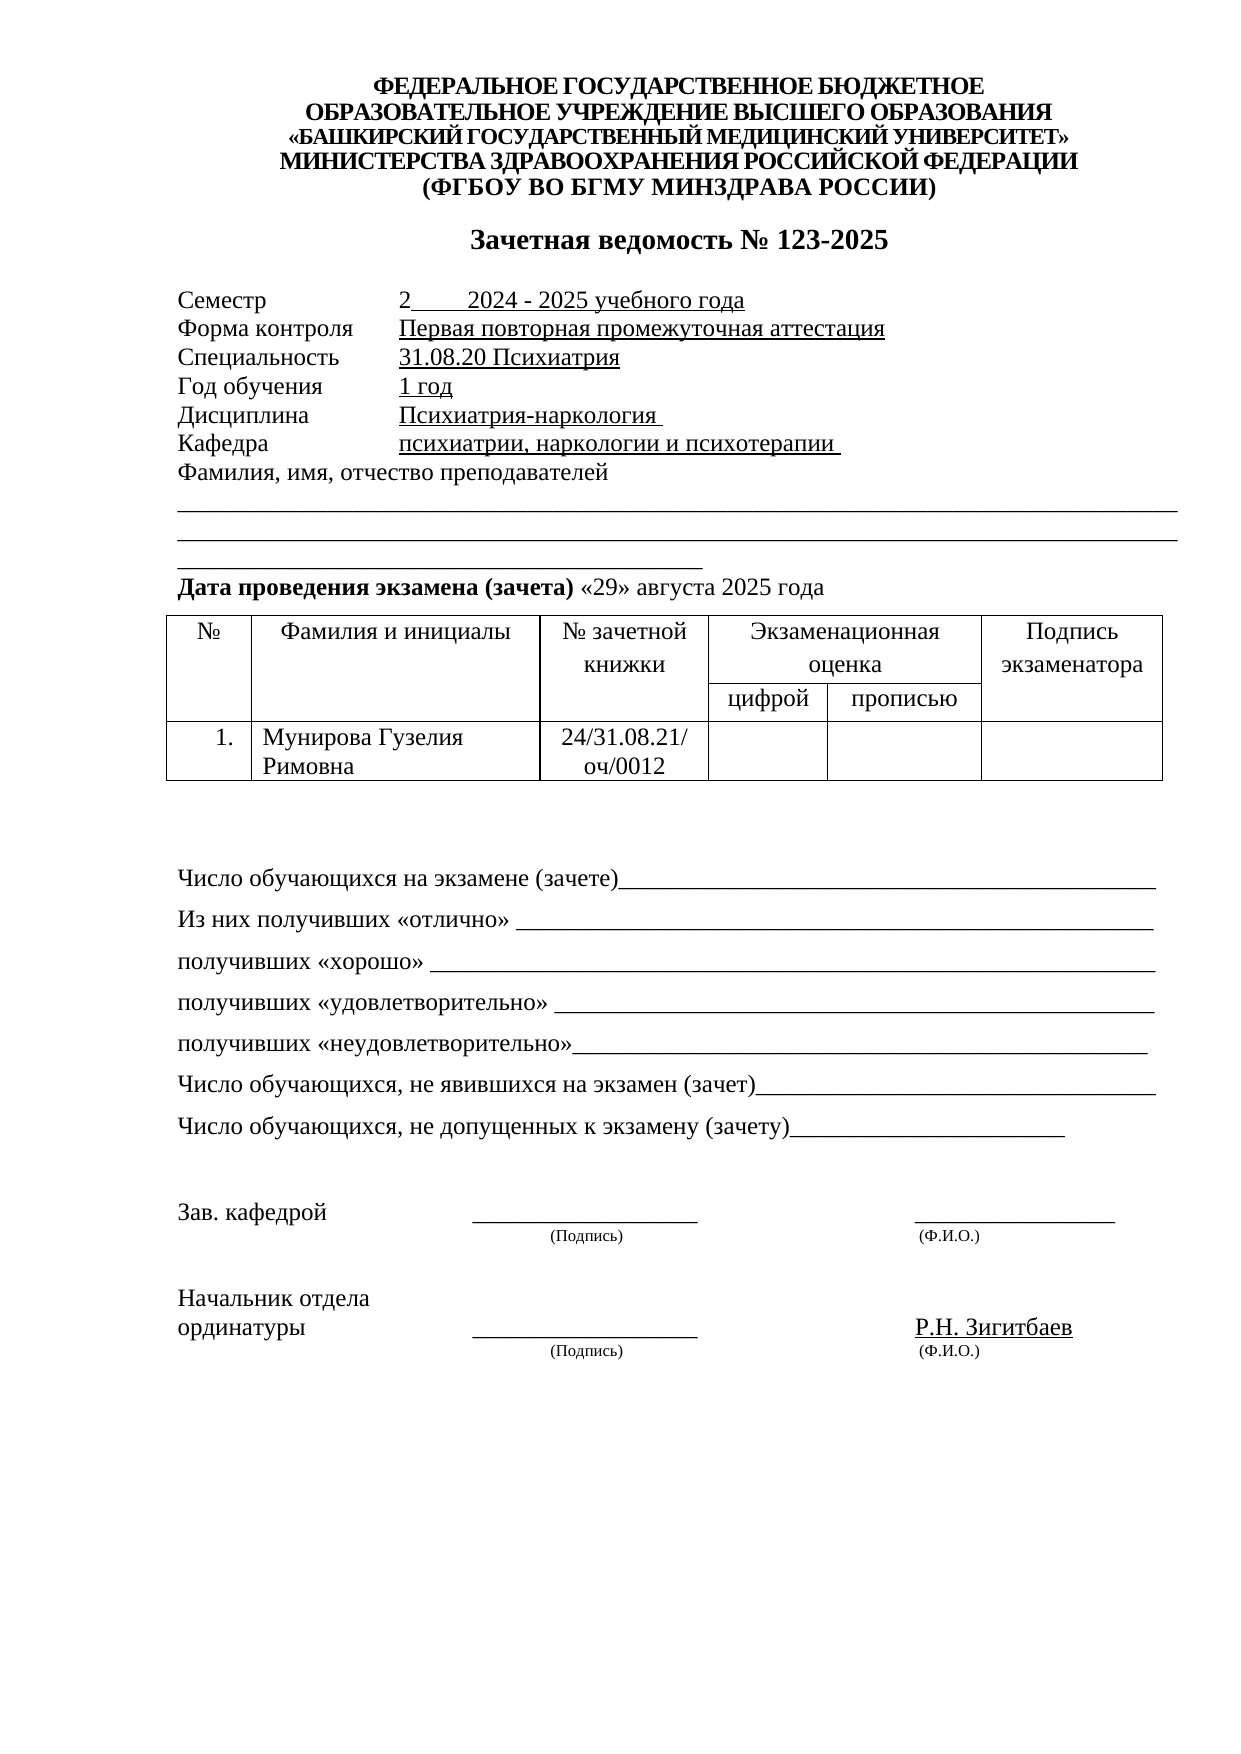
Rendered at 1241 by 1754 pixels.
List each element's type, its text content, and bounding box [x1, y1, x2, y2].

text Форма контроля Первая повторная промежуточная аттестация [177, 313, 1181, 342]
table_cell [167, 722, 251, 780]
text получивших «хорошо» __________________________________________________________ [177, 946, 1181, 974]
table_header № зачетной книжки [541, 616, 708, 721]
table_cell [828, 722, 981, 780]
table_cell прописью [828, 684, 981, 721]
subtitle ФЕДЕРАЛЬНОЕ ГОСУДАРСТВЕННОЕ БЮДЖЕТНОЕ [177, 74, 1181, 100]
text Зав. кафедрой __________________ ________________ [177, 1197, 1181, 1226]
text Зачетная ведомость № 123-2025 [177, 222, 1181, 256]
text Начальник отдела [177, 1283, 1181, 1312]
table_cell цифрой [709, 684, 827, 721]
table_cell [709, 722, 827, 780]
table_header Подпись экзаменатора [982, 616, 1162, 721]
table_header Фамилия и инициалы [252, 616, 539, 721]
text Специальность 31.08.20 Психиатрия [177, 342, 1181, 371]
text Кафедра психиатрии, наркологии и психотерапии [177, 428, 1181, 457]
text (Подпись) (Ф.И.О.) [177, 1226, 1181, 1245]
table_cell 24/31.08.21/оч/0012 [541, 722, 708, 780]
subtitle «БАШКИРСКИЙ ГОСУДАРСТВЕННЫЙ МЕДИЦИНСКИЙ УНИВЕРСИТЕТ» [177, 126, 1181, 149]
text получивших «удовлетворительно» ________________________________________________ [177, 987, 1181, 1016]
text Дата проведения экзамена (зачета) «29» августа 2025 года [177, 572, 1181, 601]
text Число обучающихся, не явившихся на экзамен (зачет)________________________________ [177, 1069, 1181, 1098]
table_header Экзаменационная оценка [709, 616, 981, 682]
text получивших «неудовлетворительно»______________________________________________ [177, 1028, 1181, 1057]
text Число обучающихся на экзамене (зачете)___________________________________________ [177, 863, 1181, 892]
text (Подпись) (Ф.И.О.) [177, 1341, 1181, 1360]
text Год обучения 1 год [177, 371, 1181, 400]
text Семестр 2 2024 - 2025 учебного года [177, 285, 1181, 313]
table_header № [167, 616, 251, 721]
subtitle ОБРАЗОВАТЕЛЬНОЕ УЧРЕЖДЕНИЕ ВЫСШЕГО ОБРАЗОВАНИЯ [177, 100, 1181, 126]
table_cell [982, 722, 1162, 780]
text Число обучающихся, не допущенных к экзамену (зачету)______________________ [177, 1111, 1181, 1139]
text Фамилия, имя, отчество преподавателей __________________________________________________________________________________________________________________________________________________________________________________________________________ [177, 457, 1181, 572]
text Из них получивших «отлично» ___________________________________________________ [177, 904, 1181, 933]
text ординатуры __________________ Р.Н. Зигитбаев [177, 1312, 1181, 1341]
text Дисциплина Психиатрия-наркология [177, 400, 1181, 428]
text (ФГБОУ ВО БГМУ МИНЗДРАВА РОССИИ) [177, 175, 1181, 201]
table_cell Мунирова Гузелия Римовна [252, 722, 539, 780]
subtitle МИНИСТЕРСТВА ЗДРАВООХРАНЕНИЯ РОССИЙСКОЙ ФЕДЕРАЦИИ [177, 149, 1181, 175]
